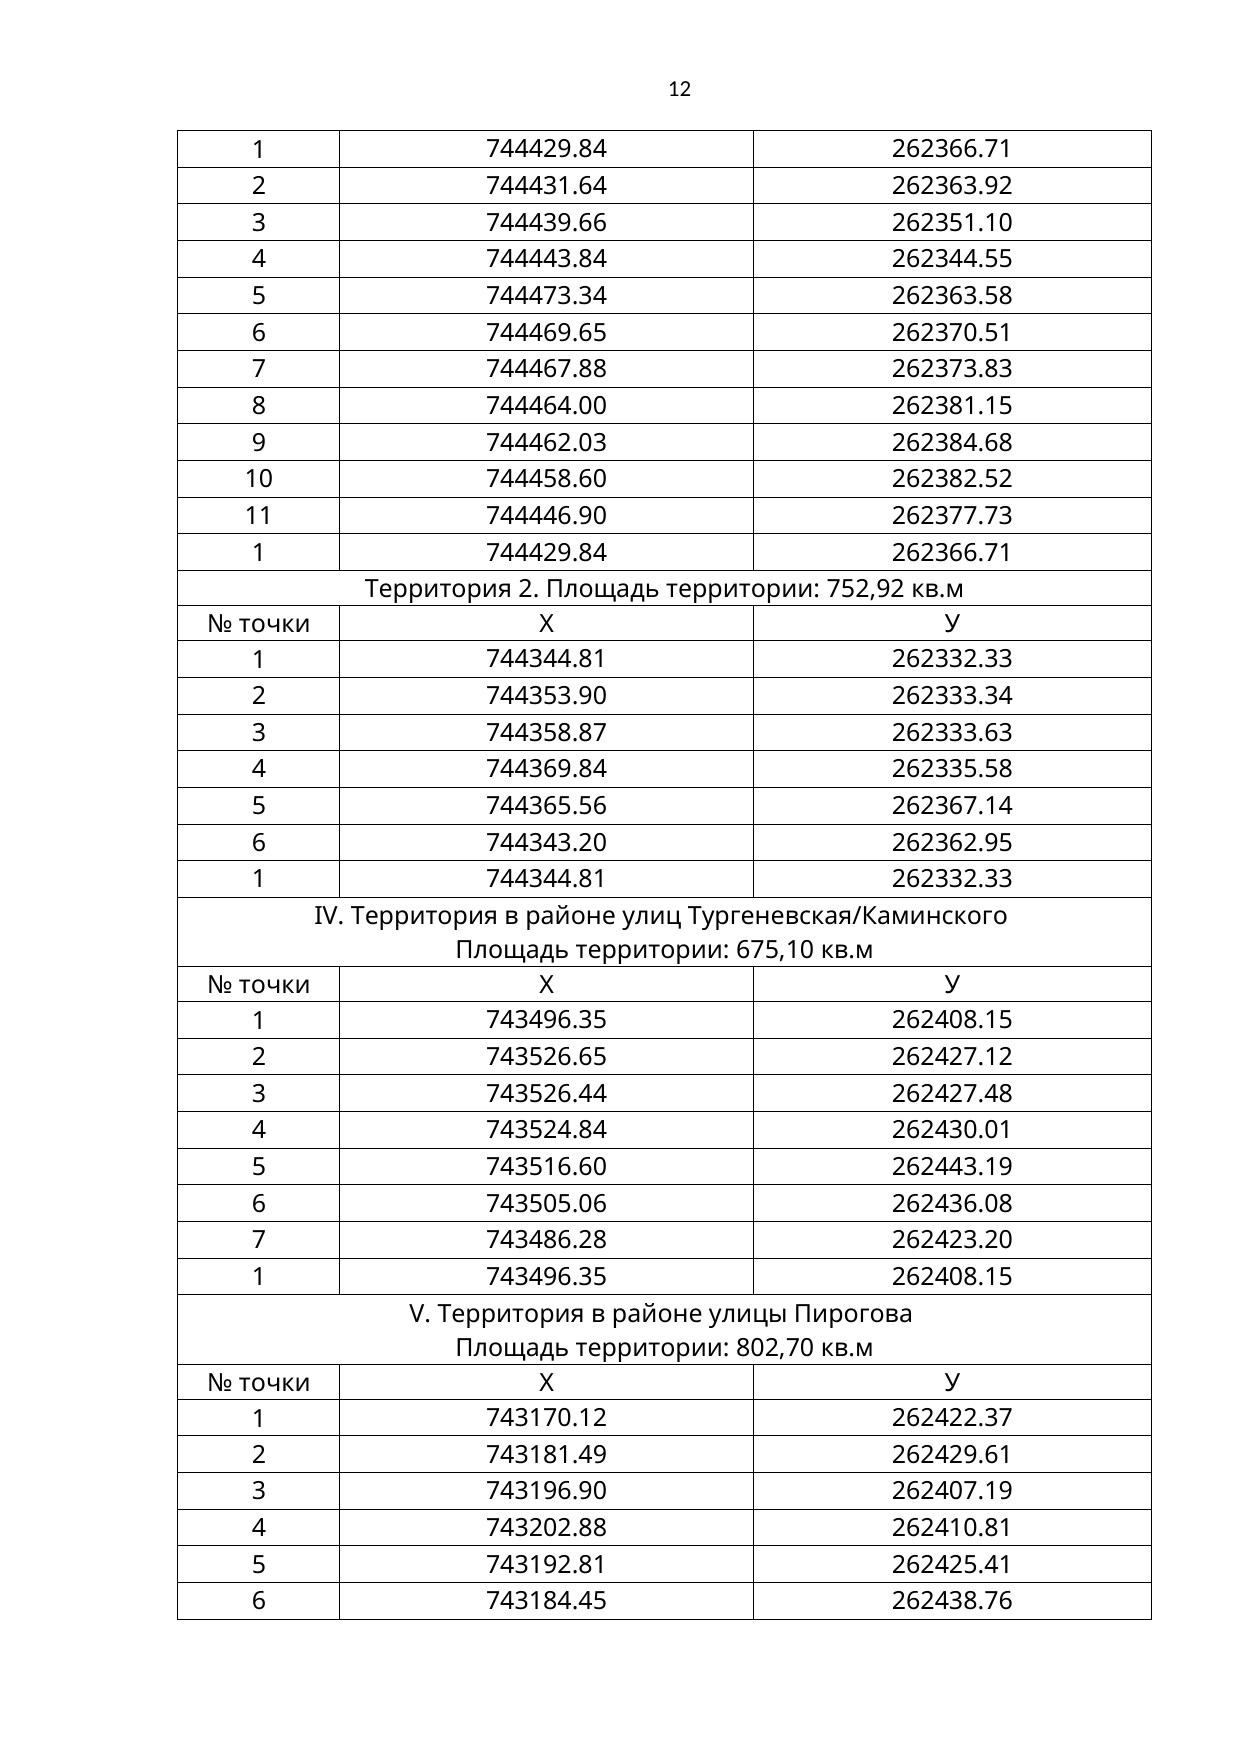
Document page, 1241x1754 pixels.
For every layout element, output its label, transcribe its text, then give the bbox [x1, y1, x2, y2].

table_cell 744369.84 [340, 751, 753, 787]
table_cell Х [340, 967, 753, 1001]
table_cell 4 [178, 241, 339, 277]
table_cell 2 [178, 168, 339, 203]
table_cell 1 [178, 861, 339, 897]
table_cell 262384.68 [754, 424, 1151, 460]
table_cell 262408.15 [754, 1259, 1151, 1294]
table_cell 9 [178, 424, 339, 460]
table_cell 11 [178, 498, 339, 533]
table_cell 262363.92 [754, 168, 1151, 203]
table_cell IV. Территория в районе улиц Тургеневская/Каминского Площадь территории: 675,10 кв.м [178, 898, 1151, 966]
table_cell 4 [178, 1510, 339, 1545]
table_cell 262366.71 [754, 131, 1151, 167]
table_cell 262427.48 [754, 1075, 1151, 1111]
table_cell 262408.15 [754, 1002, 1151, 1038]
table_cell 262382.52 [754, 461, 1151, 497]
table_cell 262429.61 [754, 1436, 1151, 1472]
table_cell Х [340, 1365, 753, 1399]
table_cell 743486.28 [340, 1222, 753, 1258]
table_cell 6 [178, 314, 339, 350]
table_cell 1 [178, 534, 339, 570]
table_cell 7 [178, 1222, 339, 1258]
table_cell 262351.10 [754, 204, 1151, 240]
table_cell 6 [178, 1583, 339, 1619]
table_cell № точки [178, 1365, 339, 1399]
table_cell 262425.41 [754, 1546, 1151, 1582]
table_cell 744458.60 [340, 461, 753, 497]
table_cell 743524.84 [340, 1112, 753, 1148]
table_cell 262335.58 [754, 751, 1151, 787]
table_cell 10 [178, 461, 339, 497]
table_cell 2 [178, 678, 339, 713]
table_cell 1 [178, 1002, 339, 1038]
table_cell 744344.81 [340, 641, 753, 677]
table_cell 744358.87 [340, 715, 753, 750]
table_cell У [754, 1365, 1151, 1399]
table_cell 3 [178, 1075, 339, 1111]
table_cell 743202.88 [340, 1510, 753, 1545]
table_cell V. Территория в районе улицы Пирогова Площадь территории: 802,70 кв.м [178, 1295, 1151, 1363]
table_cell 744353.90 [340, 678, 753, 713]
table_cell 744467.88 [340, 351, 753, 387]
table_cell 262438.76 [754, 1583, 1151, 1619]
table_cell 744464.00 [340, 388, 753, 423]
table_cell 262333.63 [754, 715, 1151, 750]
table_cell 5 [178, 1546, 339, 1582]
table_cell 262367.14 [754, 788, 1151, 823]
table_cell 2 [178, 1436, 339, 1472]
table_cell 262377.73 [754, 498, 1151, 533]
table_cell Х [340, 606, 753, 640]
table_cell 262366.71 [754, 534, 1151, 570]
table_cell 262407.19 [754, 1473, 1151, 1509]
table_cell 1 [178, 1400, 339, 1435]
table_cell 743192.81 [340, 1546, 753, 1582]
table_cell 6 [178, 825, 339, 860]
table_cell 743526.44 [340, 1075, 753, 1111]
table_cell 744443.84 [340, 241, 753, 277]
table_cell 744343.20 [340, 825, 753, 860]
table_cell 743496.35 [340, 1259, 753, 1294]
table_cell 744365.56 [340, 788, 753, 823]
table_cell 744344.81 [340, 861, 753, 897]
table_cell 262370.51 [754, 314, 1151, 350]
table_cell 744429.84 [340, 534, 753, 570]
table_cell 3 [178, 1473, 339, 1509]
table_cell 262427.12 [754, 1039, 1151, 1074]
table_cell 744469.65 [340, 314, 753, 350]
table_cell 3 [178, 715, 339, 750]
table_cell 262436.08 [754, 1185, 1151, 1221]
table_cell 744431.64 [340, 168, 753, 203]
table_cell 262332.33 [754, 861, 1151, 897]
table_cell 743505.06 [340, 1185, 753, 1221]
table_cell 262333.34 [754, 678, 1151, 713]
table_cell Территория 2. Площадь территории: 752,92 кв.м [178, 571, 1151, 605]
table_cell 262422.37 [754, 1400, 1151, 1435]
table_cell 262430.01 [754, 1112, 1151, 1148]
table_cell 262373.83 [754, 351, 1151, 387]
table_cell 262344.55 [754, 241, 1151, 277]
table_cell 1 [178, 641, 339, 677]
table_cell 743170.12 [340, 1400, 753, 1435]
table_cell 262423.20 [754, 1222, 1151, 1258]
table_cell 262363.58 [754, 278, 1151, 313]
table_cell 744473.34 [340, 278, 753, 313]
table_cell 5 [178, 788, 339, 823]
table_cell № точки [178, 967, 339, 1001]
table_cell 744429.84 [340, 131, 753, 167]
table_cell 3 [178, 204, 339, 240]
table_cell 744462.03 [340, 424, 753, 460]
table_cell 743526.65 [340, 1039, 753, 1074]
table_cell 744446.90 [340, 498, 753, 533]
table_cell 743516.60 [340, 1149, 753, 1184]
table_cell 262332.33 [754, 641, 1151, 677]
table_cell 743496.35 [340, 1002, 753, 1038]
table_cell 262410.81 [754, 1510, 1151, 1545]
table_cell У [754, 606, 1151, 640]
table_cell 743181.49 [340, 1436, 753, 1472]
table_cell 743196.90 [340, 1473, 753, 1509]
table_cell 1 [178, 131, 339, 167]
table_cell 5 [178, 1149, 339, 1184]
table_cell 1 [178, 1259, 339, 1294]
table_cell № точки [178, 606, 339, 640]
table_cell 743184.45 [340, 1583, 753, 1619]
table_cell 744439.66 [340, 204, 753, 240]
table_cell 5 [178, 278, 339, 313]
table_cell 4 [178, 751, 339, 787]
table_cell 7 [178, 351, 339, 387]
table_cell 4 [178, 1112, 339, 1148]
table_cell 6 [178, 1185, 339, 1221]
table_cell 262381.15 [754, 388, 1151, 423]
table_cell 262362.95 [754, 825, 1151, 860]
table_cell У [754, 967, 1151, 1001]
table_cell 262443.19 [754, 1149, 1151, 1184]
table_cell 2 [178, 1039, 339, 1074]
table_cell 8 [178, 388, 339, 423]
